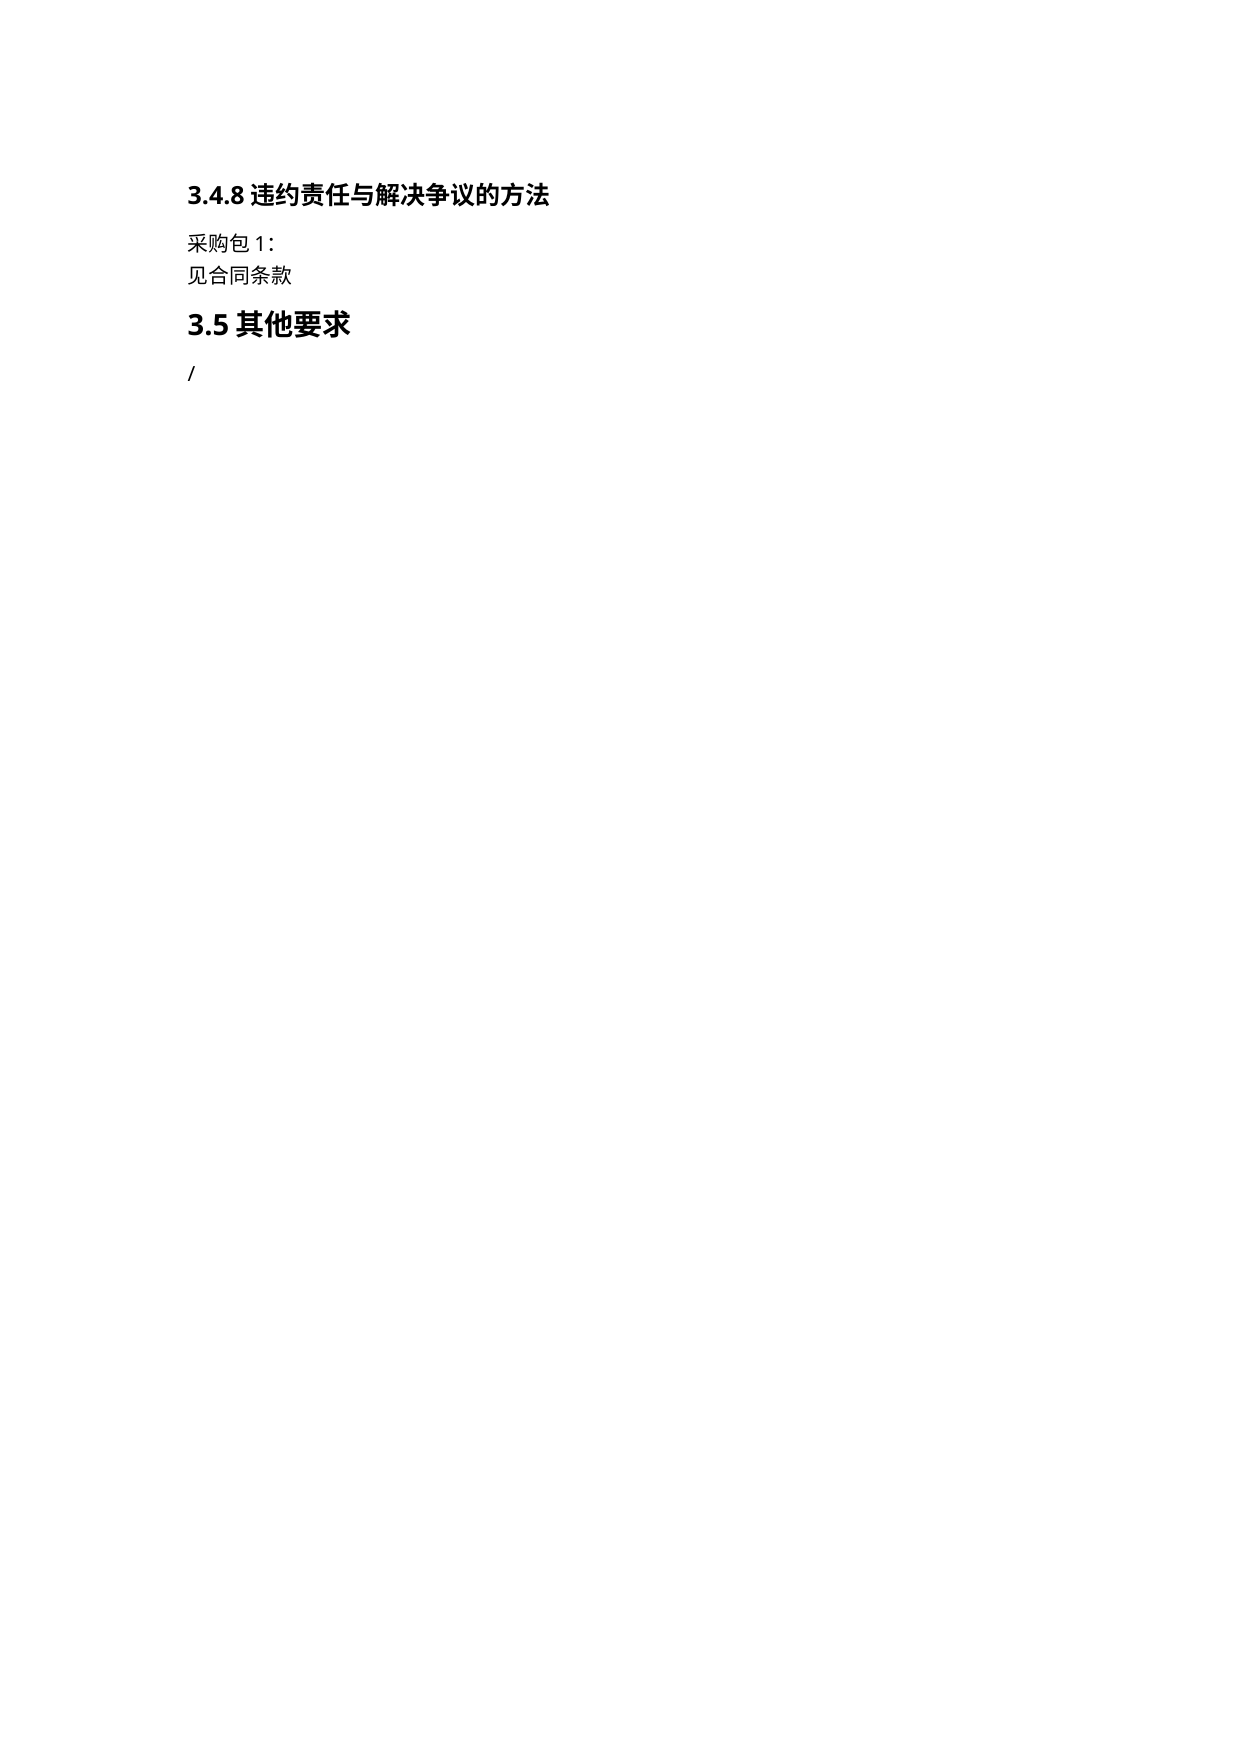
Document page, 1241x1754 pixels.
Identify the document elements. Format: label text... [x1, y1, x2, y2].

text 采购包1： [187, 227, 1053, 259]
text 3.4.8违约责任与解决争议的方法 [187, 162, 1053, 227]
text 3.5其他要求 [187, 292, 1053, 357]
text 见合同条款 [187, 259, 1053, 292]
text / [187, 357, 1053, 389]
